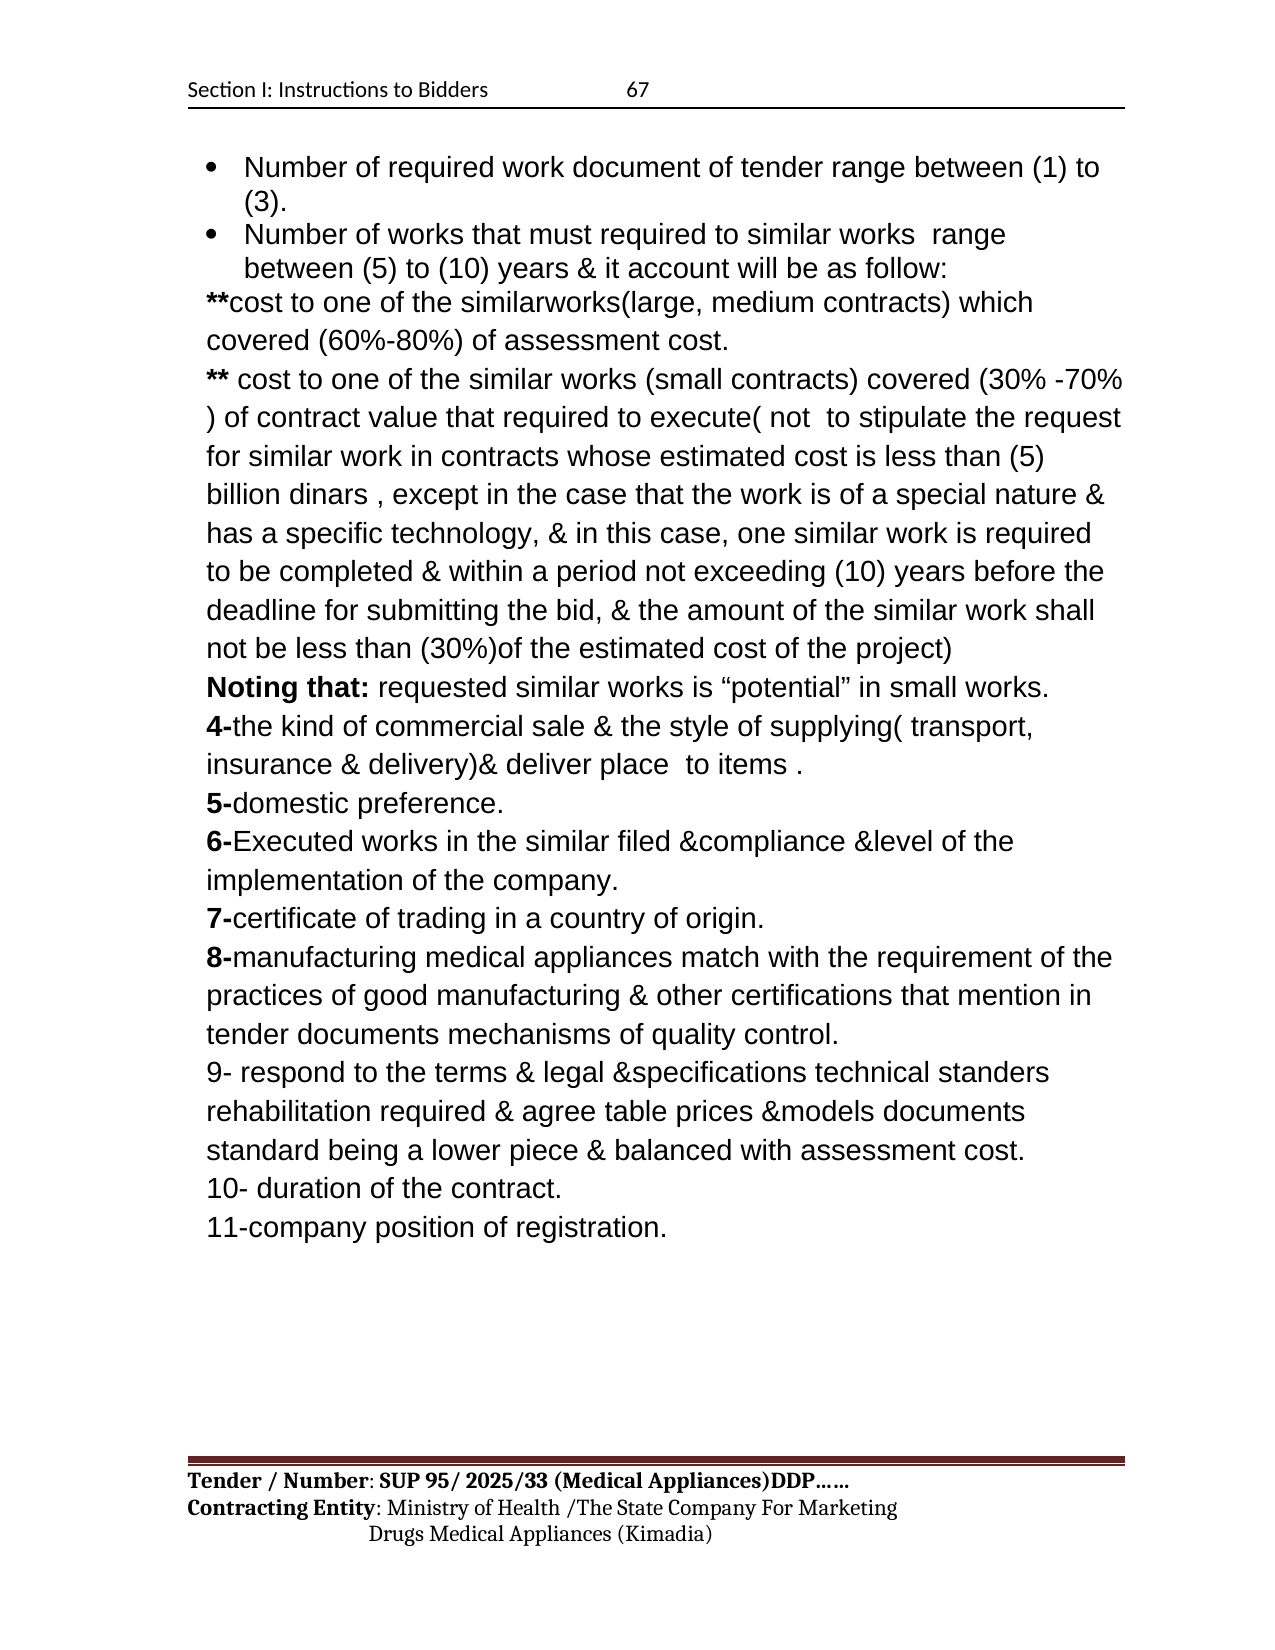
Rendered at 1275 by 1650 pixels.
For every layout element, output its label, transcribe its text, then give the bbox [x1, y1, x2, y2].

text 4-the kind of commercial sale & the style of supplying( transport, insurance & delivery)& deliver place to items . [206, 708, 1125, 781]
text Noting that: requested similar works is “potential” in small works. [206, 670, 1125, 703]
text 9- respond to the terms & legal &specifications technical standers rehabilitation required & agree table prices &models documents standard being a lower piece & balanced with assessment cost. [206, 1055, 1125, 1166]
text 8-manufacturing medical appliances match with the requirement of the practices of good manufacturing & other certifications that mention in tender documents mechanisms of quality control. [206, 940, 1125, 1050]
text ** cost to one of the similar works (small contracts) covered (30% -70% ) of contract value that required to execute( not to stipulate the request for similar work in contracts whose estimated cost is less than (5) billion dinars , except in the case that the work is of a special nature & has a specific technology, & in this case, one similar work is required to be completed & within a period not exceeding (10) years before the deadline for submitting the bid, & the amount of the similar work shall not be less than (30%)of the estimated cost of the project) [206, 362, 1125, 665]
text 10- duration of the contract. [206, 1171, 1125, 1204]
text 11-company position of registration. [206, 1209, 1125, 1243]
text **cost to one of the similarworks(large, medium contracts) which covered (60%-80%) of assessment cost. [206, 284, 1125, 357]
text 5-domestic preference. [206, 786, 1125, 819]
text 7-certificate of trading in a country of origin. [206, 901, 1125, 935]
list Number of required work document of tender range between (1) to (3). [206, 150, 1125, 217]
list Number of works that must required to similar works range between (5) to (10) years & it account will be as follow: [206, 217, 1125, 284]
text 6-Executed works in the similar filed &compliance &level of the implementation of the company. [206, 824, 1125, 896]
